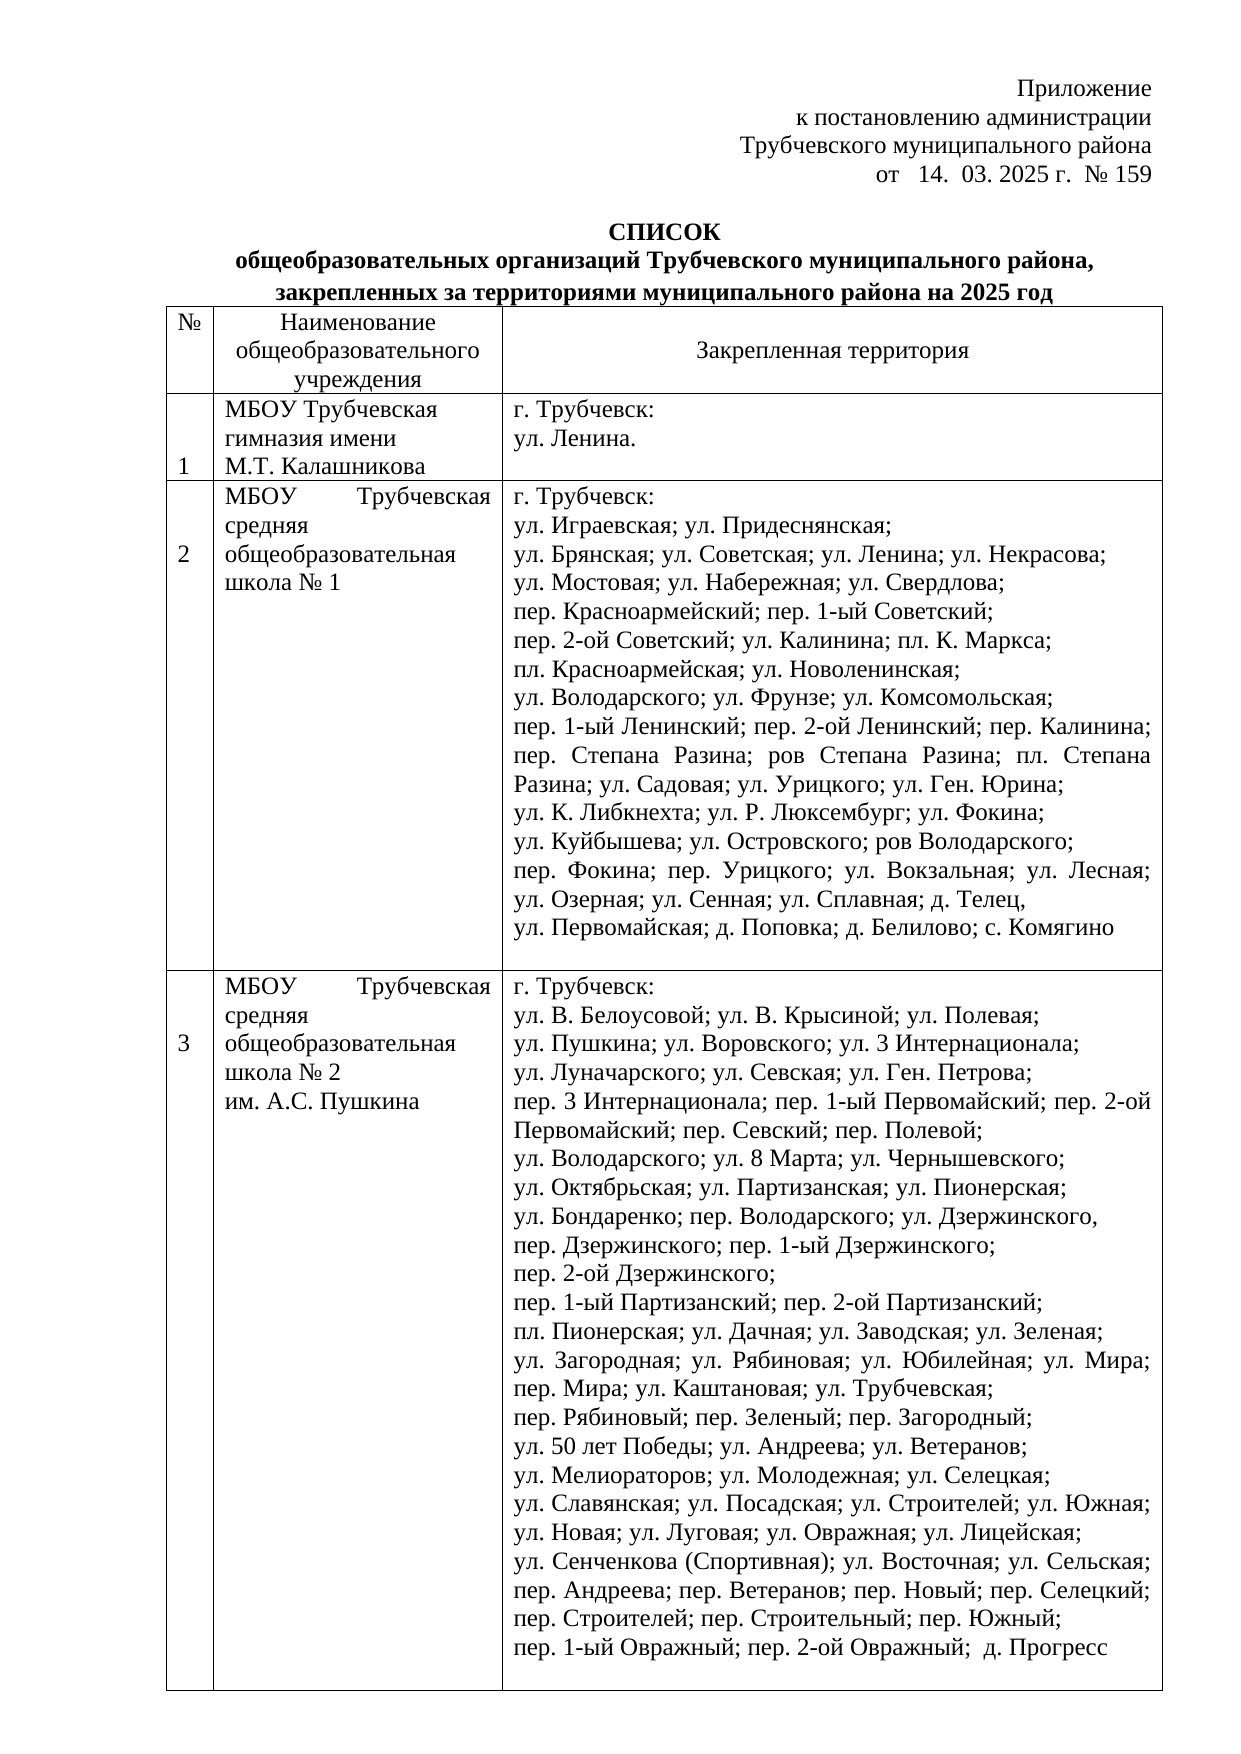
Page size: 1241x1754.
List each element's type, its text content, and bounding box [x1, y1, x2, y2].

table_cell 1 [167, 394, 213, 480]
text СПИСОК [177, 217, 1152, 246]
text к постановлению администрации [177, 102, 1152, 131]
table_cell МБОУ Трубчевская средняя общеобразовательная школа № 1 [214, 481, 502, 970]
text Трубчевского муниципального района [177, 131, 1152, 159]
table_cell 3 [167, 971, 213, 1690]
text общеобразовательных организаций Трубчевского муниципального района, [177, 246, 1152, 274]
table_header № [167, 307, 213, 393]
table_cell г. Трубчевск: ул. Ленина. [503, 394, 1162, 480]
text Приложение [177, 73, 1152, 102]
table_cell МБОУ Трубчевская гимназия имени М.Т. Калашникова [214, 394, 502, 480]
text закрепленных за территориями муниципального района на 2025 год [177, 274, 1152, 306]
table_cell МБОУ Трубчевская средняя общеобразовательная школа № 2 им. А.С. Пушкина [214, 971, 502, 1690]
table_header Наименование общеобразовательного учреждения [214, 307, 502, 393]
table_cell 2 [167, 481, 213, 970]
table_header Закрепленная территория [503, 307, 1162, 393]
text от 14. 03. 2025 г. № 159 [177, 159, 1152, 188]
table_cell г. Трубчевск: ул. Играевская; ул. Придеснянская; ул. Брянская; ул. Советская; ул. Ленина; ул. Некрасова; ул. Мостовая; ул. Набережная; ул. Свердлова; пер. Красноармейский; пер. 1-ый Советский; пер. 2-ой Советский; ул. Калинина; пл. К. Маркса; пл. Красноармейская; ул. Новоленинская; ул. Володарского; ул. Фрунзе; ул. Комсомольская; пер. 1-ый Ленинский; пер. 2-ой Ленинский; пер. Калинина; пер. Степана Разина; ров Степана Разина; пл. Степана Разина; ул. Садовая; ул. Урицкого; ул. Ген. Юрина; ул. К. Либкнехта; ул. Р. Люксембург; ул. Фокина; ул. Куйбышева; ул. Островского; ров Володарского; пер. Фокина; пер. Урицкого; ул. Вокзальная; ул. Лесная; ул. Озерная; ул. Сенная; ул. Сплавная; д. Телец, ул. Первомайская; д. Поповка; д. Белилово; с. Комягино [503, 481, 1162, 970]
table_cell г. Трубчевск: ул. В. Белоусовой; ул. В. Крысиной; ул. Полевая; ул. Пушкина; ул. Воровского; ул. 3 Интернационала; ул. Луначарского; ул. Севская; ул. Ген. Петрова; пер. 3 Интернационала; пер. 1-ый Первомайский; пер. 2-ой Первомайский; пер. Севский; пер. Полевой; ул. Володарского; ул. 8 Марта; ул. Чернышевского; ул. Октябрьская; ул. Партизанская; ул. Пионерская; ул. Бондаренко; пер. Володарского; ул. Дзержинского, пер. Дзержинского; пер. 1-ый Дзержинского; пер. 2-ой Дзержинского; пер. 1-ый Партизанский; пер. 2-ой Партизанский; пл. Пионерская; ул. Дачная; ул. Заводская; ул. Зеленая; ул. Загородная; ул. Рябиновая; ул. Юбилейная; ул. Мира; пер. Мира; ул. Каштановая; ул. Трубчевская; пер. Рябиновый; пер. Зеленый; пер. Загородный; ул. 50 лет Победы; ул. Андреева; ул. Ветеранов; ул. Мелиораторов; ул. Молодежная; ул. Селецкая; ул. Славянская; ул. Посадская; ул. Строителей; ул. Южная; ул. Новая; ул. Луговая; ул. Овражная; ул. Лицейская; ул. Сенченкова (Спортивная); ул. Восточная; ул. Сельская; пер. Андреева; пер. Ветеранов; пер. Новый; пер. Селецкий; пер. Строителей; пер. Строительный; пер. Южный; пер. 1-ый Овражный; пер. 2-ой Овражный; д. Прогресс [503, 971, 1162, 1690]
